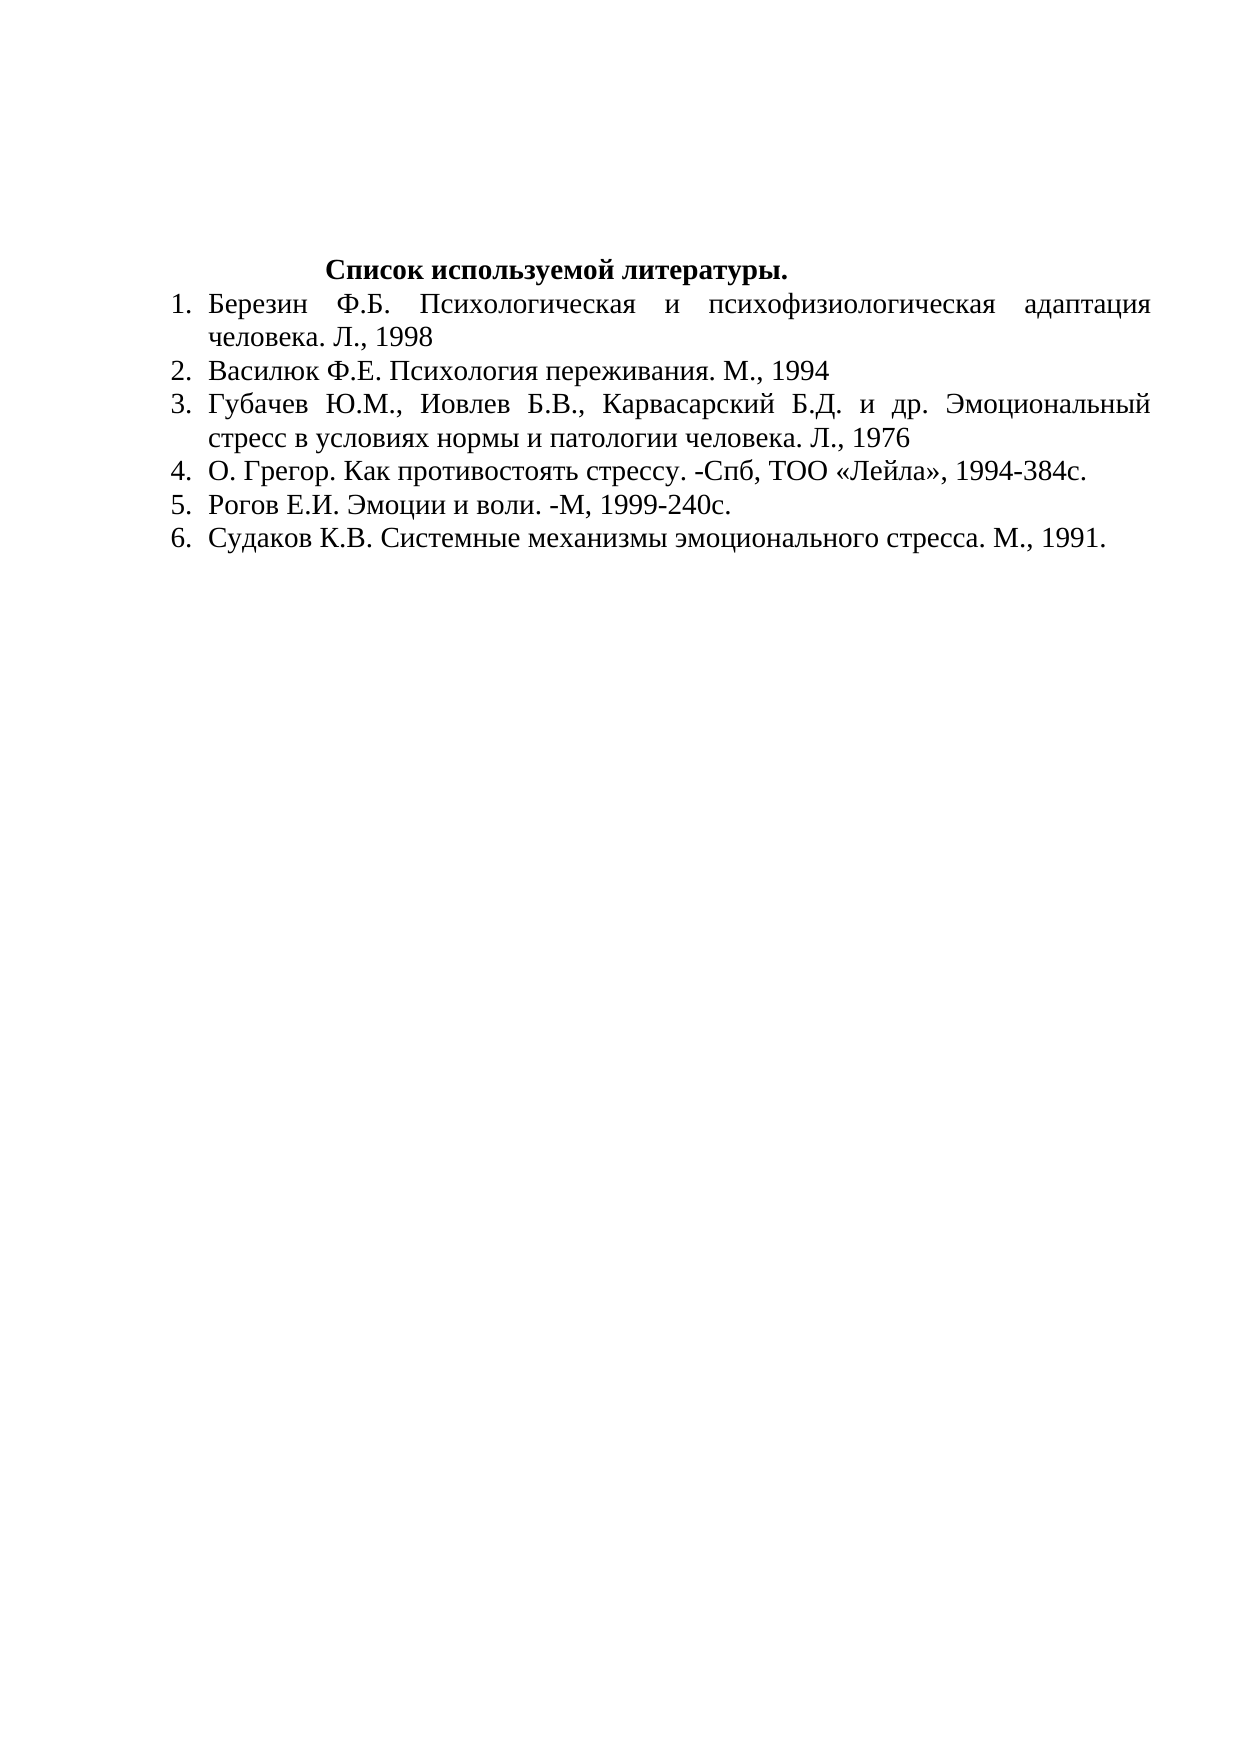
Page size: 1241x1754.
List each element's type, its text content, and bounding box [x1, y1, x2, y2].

text Список используемой литературы. [280, 252, 1152, 286]
list Судаков К.В. Системные механизмы эмоционального стресса. М., 1991. [170, 521, 1152, 554]
list Василюк Ф.Е. Психология переживания. М., 1994 [170, 353, 1152, 386]
list О. Грегор. Как противостоять стрессу. -Спб, ТОО «Лейла», 1994-384с. [170, 453, 1152, 487]
list Березин Ф.Б. Психологическая и психофизиологическая адаптация человека. Л., 1998 [170, 286, 1152, 353]
list Губачев Ю.М., Иовлев Б.В., Карвасарский Б.Д. и др. Эмоциональный стресс в условиях нормы и патологии человека. Л., 1976 [170, 386, 1152, 453]
list Рогов Е.И. Эмоции и воли. -М, 1999-240с. [170, 487, 1152, 521]
